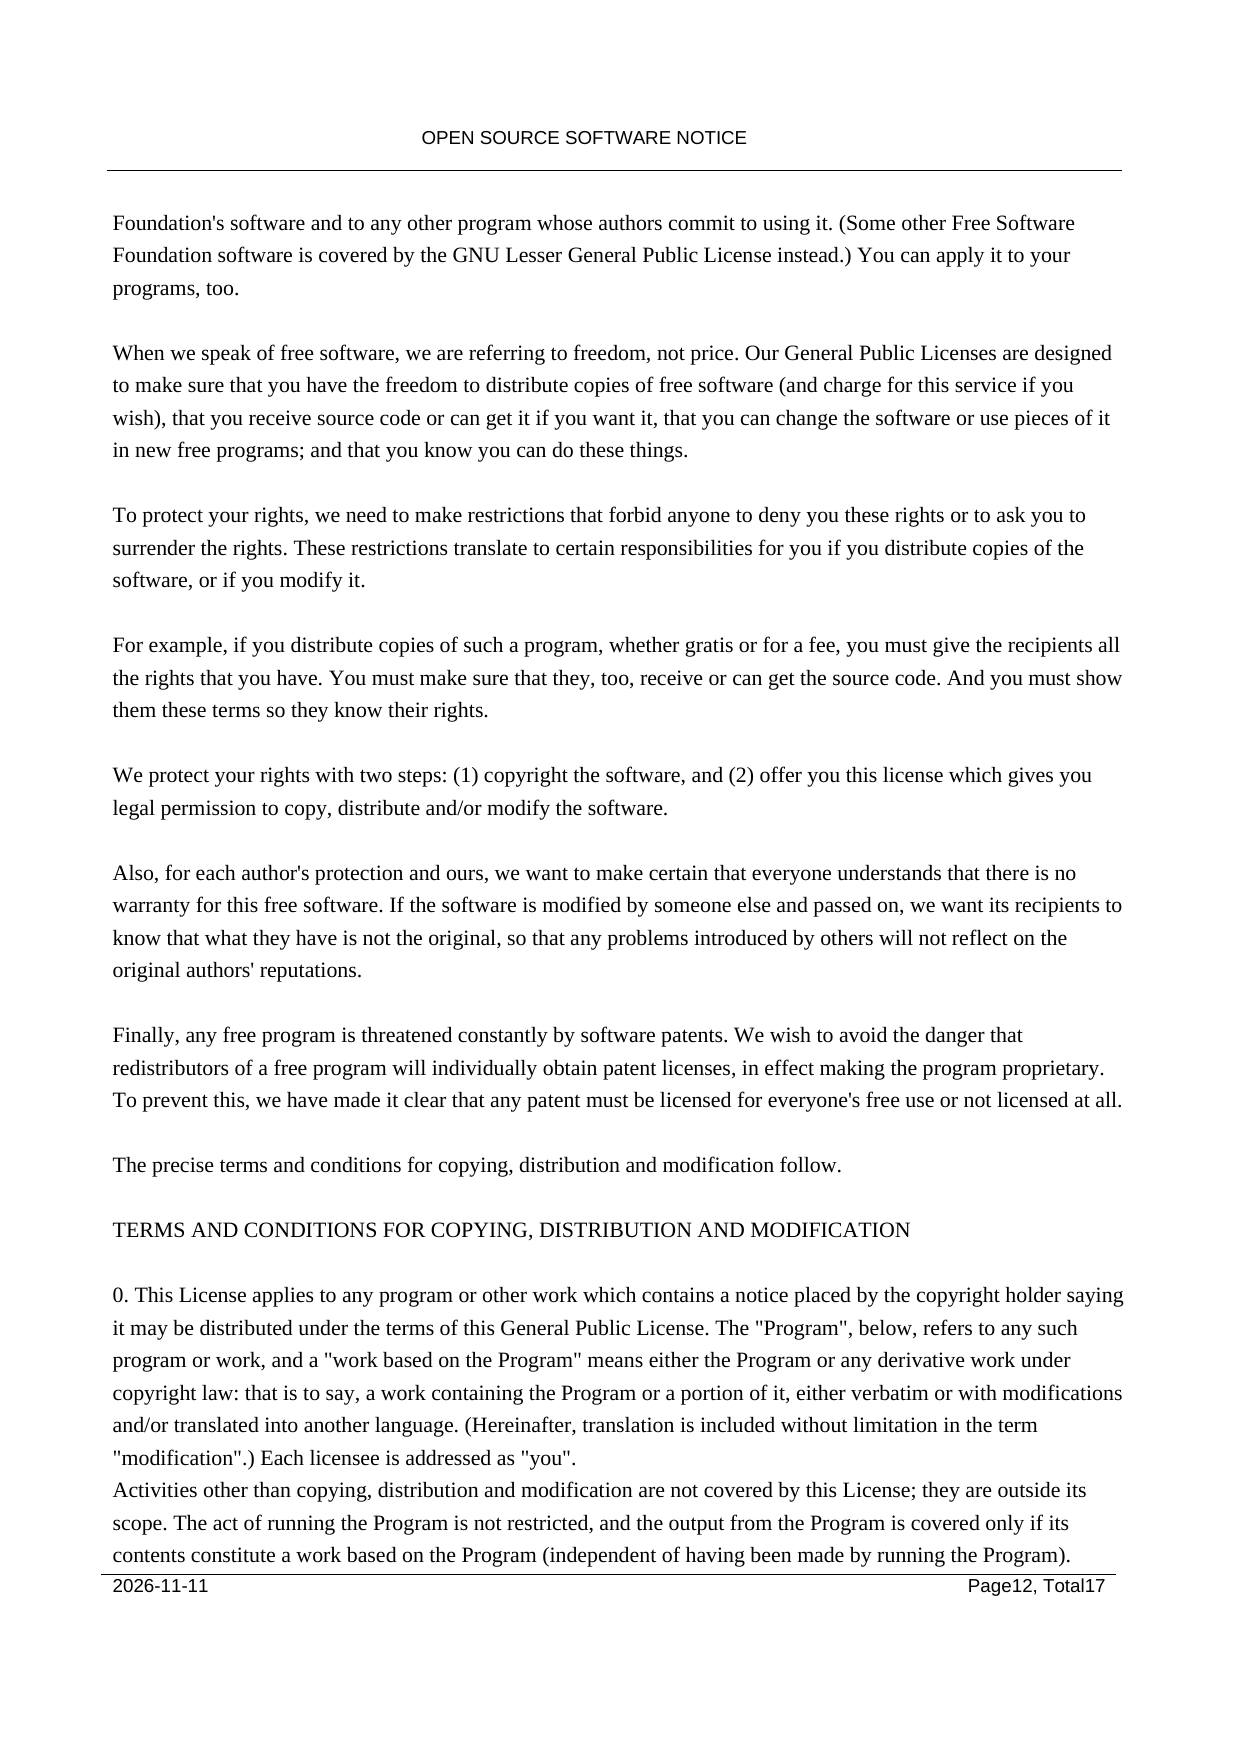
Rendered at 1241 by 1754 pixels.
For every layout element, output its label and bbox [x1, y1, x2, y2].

text [112, 206, 1128, 1571]
